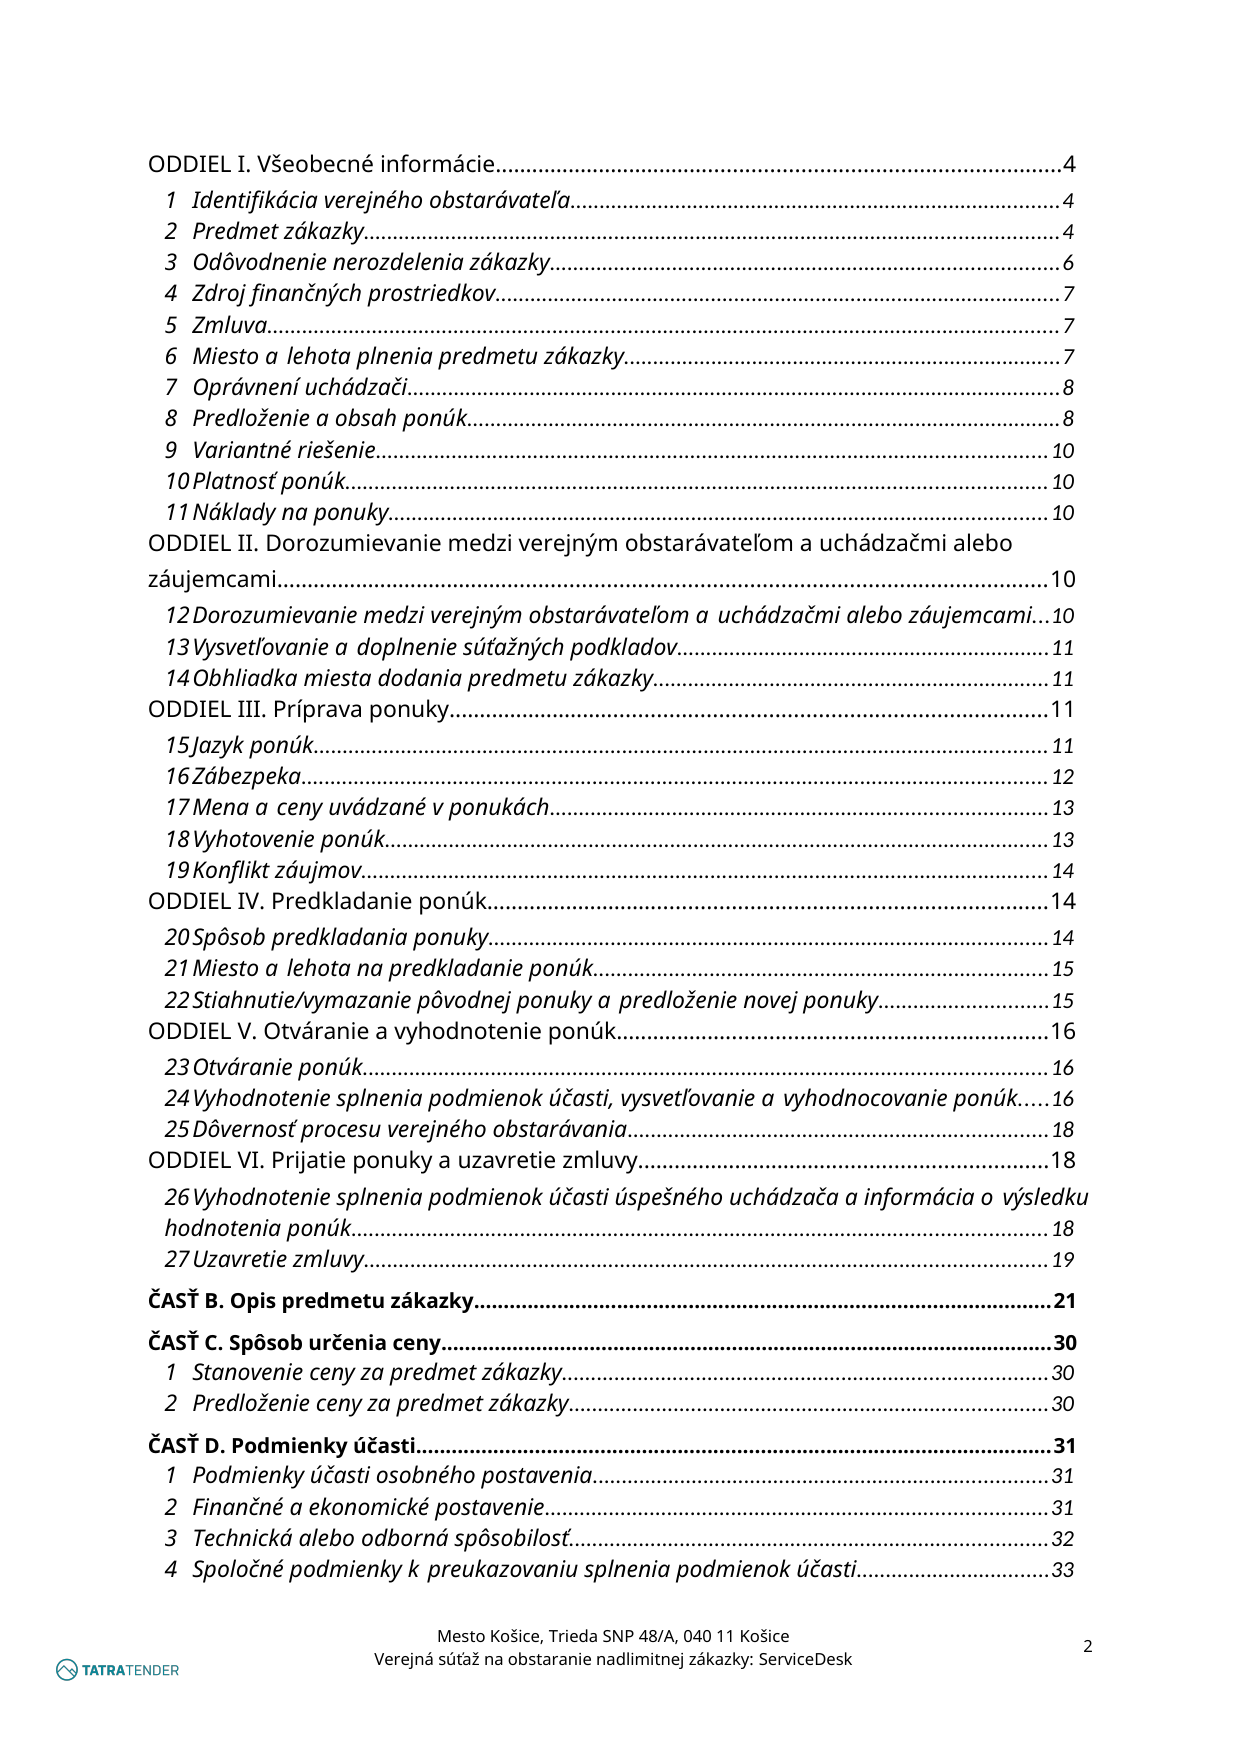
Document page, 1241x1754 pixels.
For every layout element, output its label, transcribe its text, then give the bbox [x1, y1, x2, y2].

text 1 Podmienky účasti osobného postavenia 31 [164, 1459, 1093, 1491]
text 10 Platnosť ponúk 10 [164, 465, 1093, 496]
text 16 Zábezpeka 12 [164, 760, 1093, 791]
text 20 Spôsob predkladania ponuky 14 [164, 921, 1093, 952]
text 18 Vyhotovenie ponúk 13 [164, 823, 1093, 854]
text 4 Zdroj finančných prostriedkov 7 [164, 277, 1093, 308]
text 26 Vyhodnotenie splnenia podmienok účasti úspešného uchádzača a informácia o výsledku hodnotenia ponúk 18 [164, 1180, 1093, 1243]
text 14 Obhliadka miesta dodania predmetu zákazky 11 [164, 662, 1093, 693]
text 17 Mena a ceny uvádzané v ponukách 13 [164, 791, 1093, 823]
text 24 Vyhodnotenie splnenia podmienok účasti, vysvetľovanie a vyhodnocovanie ponúk 16 [164, 1082, 1093, 1113]
text 12 Dorozumievanie medzi verejným obstarávateľom a uchádzačmi alebo záujemcami 10 [164, 599, 1093, 630]
text 7 Oprávnení uchádzači 8 [164, 371, 1093, 402]
text 2 Predloženie ceny za predmet zákazky 30 [164, 1387, 1093, 1418]
text 23 Otváranie ponúk 16 [164, 1051, 1093, 1082]
text 19 Konflikt záujmov 14 [164, 854, 1093, 885]
text ODDIEL IV. Predkladanie ponúk 14 [148, 885, 1093, 916]
text ODDIEL III. Príprava ponuky 11 [148, 693, 1093, 724]
text 21 Miesto a lehota na predkladanie ponúk 15 [164, 952, 1093, 983]
text ČASŤ B. Opis predmetu zákazky 21 [148, 1287, 1093, 1315]
text 13 Vysvetľovanie a doplnenie súťažných podkladov 11 [164, 630, 1093, 662]
text 3 Technická alebo odborná spôsobilosť 32 [164, 1522, 1093, 1553]
text 1 Stanovenie ceny za predmet zákazky 30 [164, 1356, 1093, 1387]
text ODDIEL II. Dorozumievanie medzi verejným obstarávateľom a uchádzačmi alebo záujemcami 10 [148, 527, 1093, 594]
text 27 Uzavretie zmluvy 19 [164, 1243, 1093, 1274]
text 11 Náklady na ponuky 10 [164, 496, 1093, 527]
picture [50, 1648, 189, 1690]
text 5 Zmluva 7 [164, 308, 1093, 340]
text ODDIEL V. Otváranie a vyhodnotenie ponúk 16 [148, 1015, 1093, 1046]
text 15 Jazyk ponúk 11 [164, 729, 1093, 760]
text 2 Finančné a ekonomické postavenie 31 [545, 1491, 1093, 1522]
text 6 Miesto a lehota plnenia predmetu zákazky 7 [164, 340, 1093, 371]
text 2 Predmet zákazky 4 [164, 215, 1093, 246]
text 8 Predloženie a obsah ponúk 8 [164, 402, 1093, 433]
text ČASŤ C. Spôsob určenia ceny 30 [148, 1328, 1093, 1356]
text 3 Odôvodnenie nerozdelenia zákazky 6 [164, 246, 1093, 277]
text ODDIEL I. Všeobecné informácie 4 [148, 148, 1093, 179]
text 22 Stiahnutie/vymazanie pôvodnej ponuky a predloženie novej ponuky 15 [164, 983, 1093, 1015]
text 25 Dôvernosť procesu verejného obstarávania 18 [164, 1113, 1093, 1144]
text 9 Variantné riešenie 10 [164, 433, 1093, 465]
text 4 Spoločné podmienky k preukazovaniu splnenia podmienok účasti 33 [164, 1553, 1093, 1584]
text ČASŤ D. Podmienky účasti 31 [148, 1431, 1093, 1459]
text ODDIEL VI. Prijatie ponuky a uzavretie zmluvy 18 [148, 1144, 1093, 1176]
text 1 Identifikácia verejného obstarávateľa 4 [164, 183, 1093, 215]
